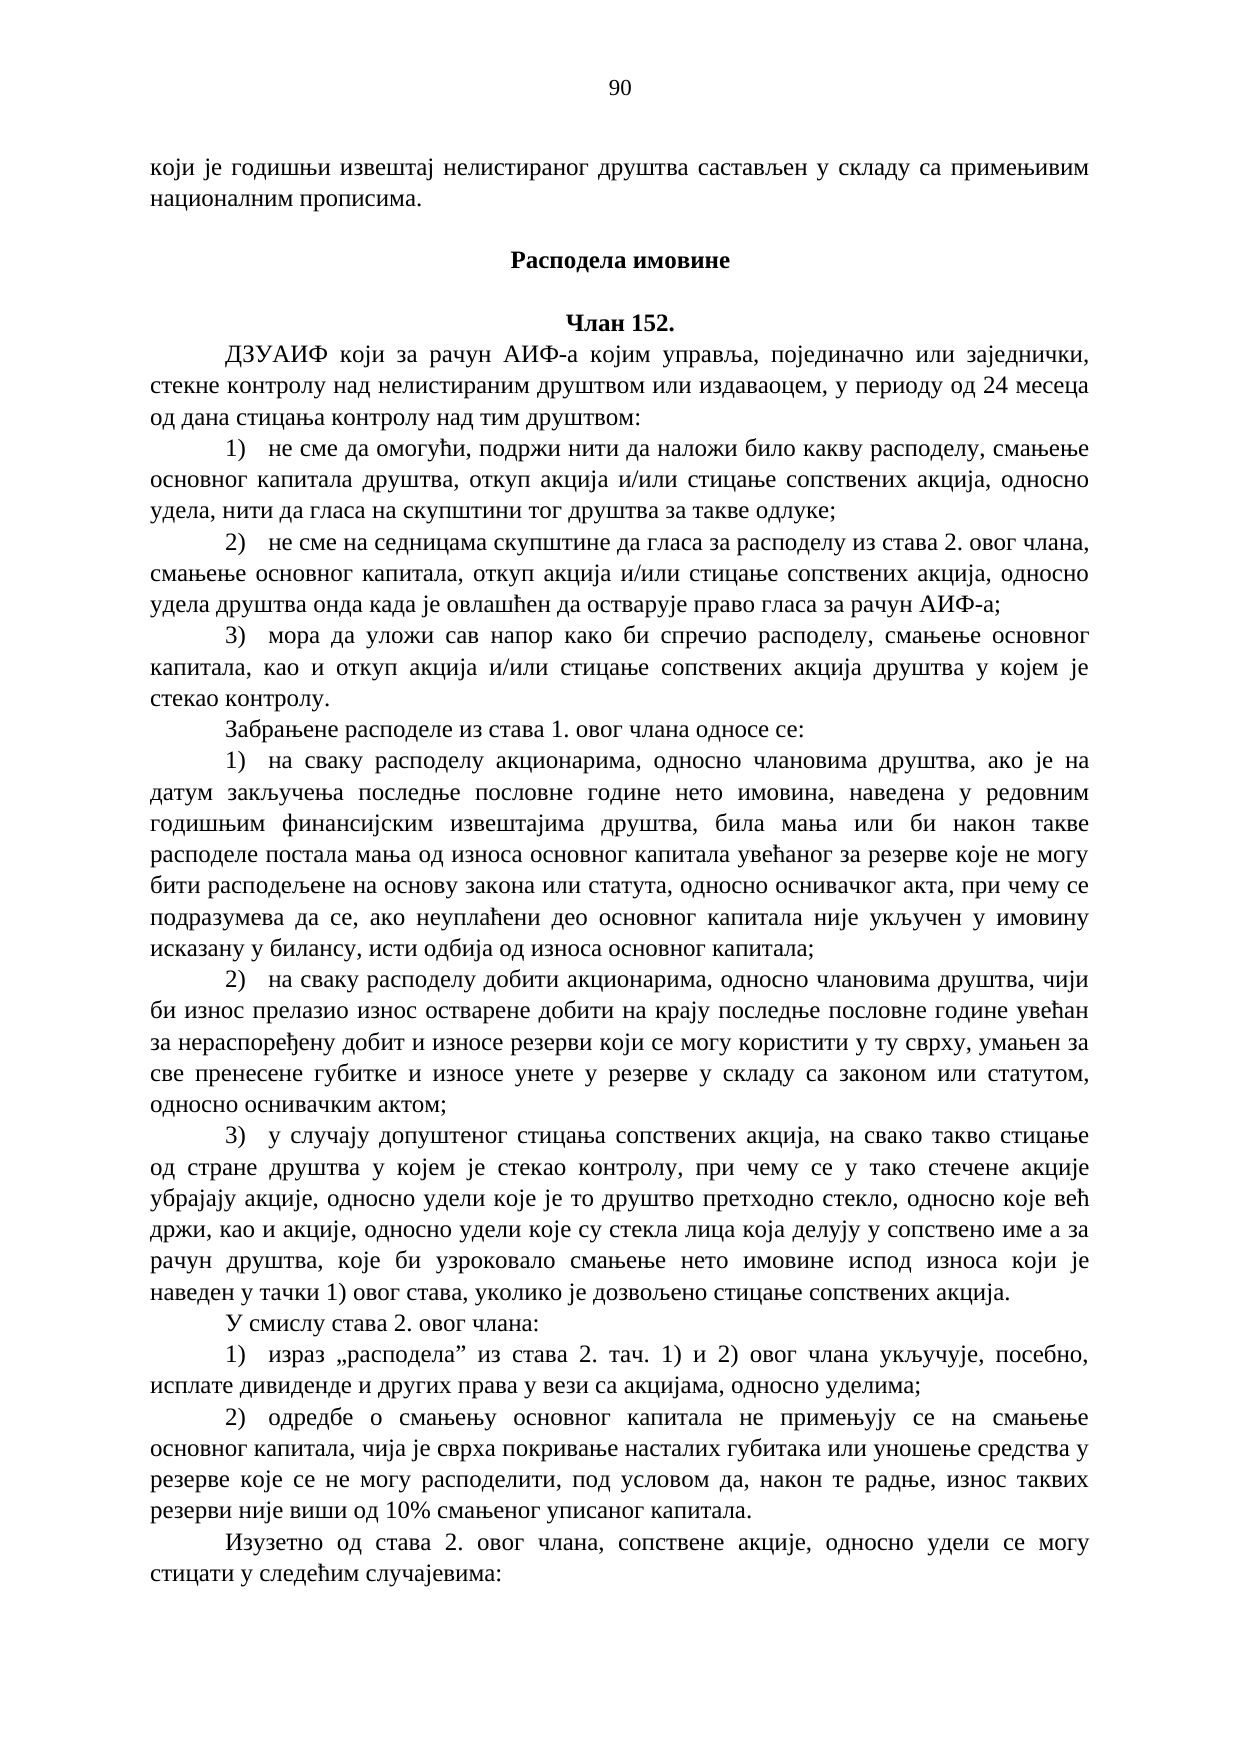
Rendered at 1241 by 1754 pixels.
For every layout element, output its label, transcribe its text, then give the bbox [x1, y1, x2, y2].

list мора да уложи сав напор како би спречио расподелу, смањење основног капитала, као и откуп акција и/или стицање сопствених акција друштва у којем је стекао контролу. [150, 619, 1090, 712]
list на сваку расподелу акционарима, односно члановима друштва, ако је на датум закључења последње пословне године нето имовина, наведена у редовним годишњим финансијским извештајима друштва, била мања или би након такве расподеле постала мања од износа основног капитала увећаног за резерве које не могу бити расподељене на основу закона или статута, односно оснивачког акта, при чему се подразумева да се, ако неуплаћени део основног капитала није укључен у имовину исказану у билансу, исти одбија од износа основног капитала; [150, 744, 1090, 962]
text Изузетно од става 2. овог члана, сопствене акције, односно удели се могу стицати у следећим случајевима: [150, 1525, 1090, 1587]
text Забрањене расподеле из става 1. овог члана односе се: [150, 712, 1090, 744]
list на сваку расподелу добити акционарима, односно члановима друштва, чији би износ прелазио износ остварене добити на крају последње пословне године увећан за нераспоређену добит и износе резерви који се могу користити у ту сврху, умањен за све пренесене губитке и износе унете у резерве у складу са законом или статутом, односно оснивачким актом; [150, 962, 1090, 1119]
text У смислу става 2. овог члана: [150, 1306, 1090, 1337]
list не сме на седницама скупштине да гласа за расподелу из става 2. овог члана, смањење основног капитала, откуп акција и/или стицање сопствених акција, односно удела друштва онда када је овлашћен да остварује право гласа за рачун АИФ-а; [150, 525, 1090, 619]
text ДЗУАИФ који за рачун АИФ-а којим управља, појединачно или заједнички, стекне контролу над нелистираним друштвом или издаваоцем, у периоду од 24 месеца од дана стицања контролу над тим друштвом: [150, 337, 1090, 431]
list израз „расподела” из става 2. тач. 1) и 2) овог члана укључује, посебно, исплате дивиденде и других права у вези са акцијама, односно уделима; [150, 1337, 1090, 1400]
text Члан 152. [150, 306, 1090, 337]
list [150, 150, 1090, 212]
list одредбе о смањењу основног капитала не примењују се на смањење основног капитала, чија је сврха покривање насталих губитака или уношење средства у резерве које се не могу расподелити, под условом да, након те радње, износ таквих резерви није виши од 10% смањеног уписаног капитала. [150, 1400, 1090, 1525]
list не сме да омогући, подржи нити да наложи било какву расподелу, смањење основног капитала друштва, откуп акција и/или стицање сопствених акција, односно удела, нити да гласа на скупштини тог друштва за такве одлуке; [150, 431, 1090, 525]
subtitle Расподела имовине [150, 244, 1090, 275]
list у случају допуштеног стицања сопствених акција, на свако такво стицање од стране друштва у којем је стекао контролу, при чему се у тако стечене акције убрајају акције, односно удели које је то друштво претходно стекло, односно које већ држи, као и акције, односно удели које су стекла лица која делују у сопствено име а за рачун друштва, које би узроковало смањење нето имовине испод износа који је наведен у тачки 1) овог става, уколико је дозвољено стицање сопствених акција. [150, 1119, 1090, 1306]
